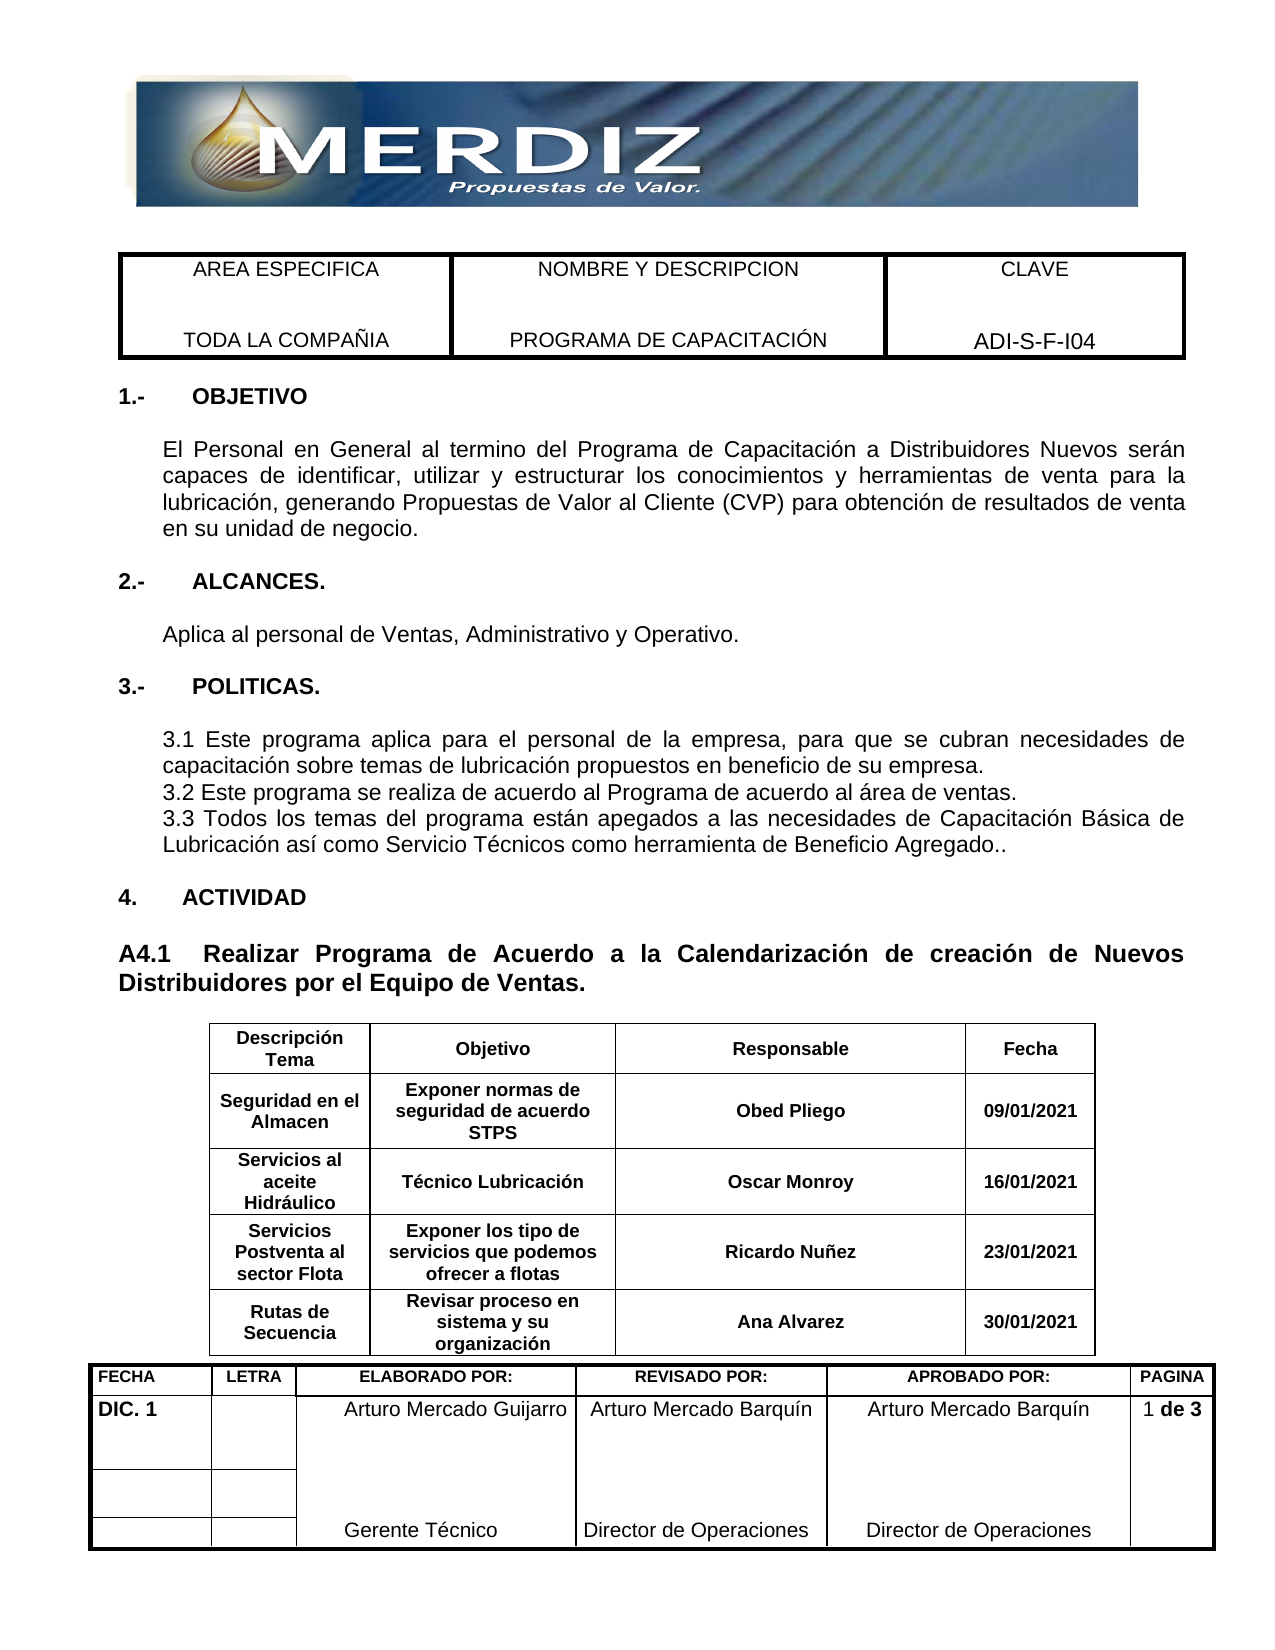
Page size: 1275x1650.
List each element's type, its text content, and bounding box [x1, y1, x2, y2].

table_cell 30/01/2021 [966, 1290, 1094, 1354]
table_cell Ricardo Nuñez [616, 1215, 965, 1289]
table_cell 23/01/2021 [966, 1215, 1094, 1289]
text A4.1 Realizar Programa de Acuerdo a la Calendarización de creación de Nuevos Distribuidores por el Equipo de Ventas. [118, 939, 1186, 997]
table_header Objetivo [371, 1024, 615, 1073]
text 1.- OBJETIVO [118, 383, 1186, 410]
table_cell Revisar proceso en sistema y su organización [371, 1290, 615, 1354]
table_cell Seguridad en el Almacen [210, 1074, 369, 1148]
table_cell Rutas de Secuencia [210, 1290, 369, 1354]
table_cell Oscar Monroy [616, 1149, 965, 1214]
table_header Descripción Tema [210, 1024, 369, 1073]
table_cell 09/01/2021 [966, 1074, 1094, 1148]
text 2.- ALCANCES. [118, 568, 1186, 594]
text Aplica al personal de Ventas, Administrativo y Operativo. [162, 621, 1186, 647]
table_cell Exponer normas de seguridad de acuerdo STPS [371, 1074, 615, 1148]
table_cell Exponer los tipo de servicios que podemos ofrecer a flotas [371, 1215, 615, 1289]
table_cell 16/01/2021 [966, 1149, 1094, 1214]
text 3.- POLITICAS. [118, 673, 1186, 699]
table_cell Obed Pliego [616, 1074, 965, 1148]
text 3.3 Todos los temas del programa están apegados a las necesidades de Capacitación Básica de Lubricación así como Servicio Técnicos como herramienta de Beneficio Agregado.. [162, 805, 1186, 858]
table_cell Servicios Postventa al sector Flota [210, 1215, 369, 1289]
table_cell Servicios al aceite Hidráulico [210, 1149, 369, 1214]
text 4. ACTIVIDAD [118, 884, 1186, 910]
table_header Fecha [966, 1024, 1094, 1073]
text 3.2 Este programa se realiza de acuerdo al Programa de acuerdo al área de ventas. [162, 779, 1186, 805]
picture [118, 75, 1139, 207]
table_cell Técnico Lubricación [371, 1149, 615, 1214]
table_cell Ana Alvarez [616, 1290, 965, 1354]
text 3.1 Este programa aplica para el personal de la empresa, para que se cubran necesidades de capacitación sobre temas de lubricación propuestos en beneficio de su empresa. [162, 726, 1186, 779]
text El Personal en General al termino del Programa de Capacitación a Distribuidores Nuevos serán capaces de identificar, utilizar y estructurar los conocimientos y herramientas de venta para la lubricación, generando Propuestas de Valor al Cliente (CVP) para obtención de resultados de venta en su unidad de negocio. [162, 436, 1186, 541]
table_header Responsable [616, 1024, 965, 1073]
